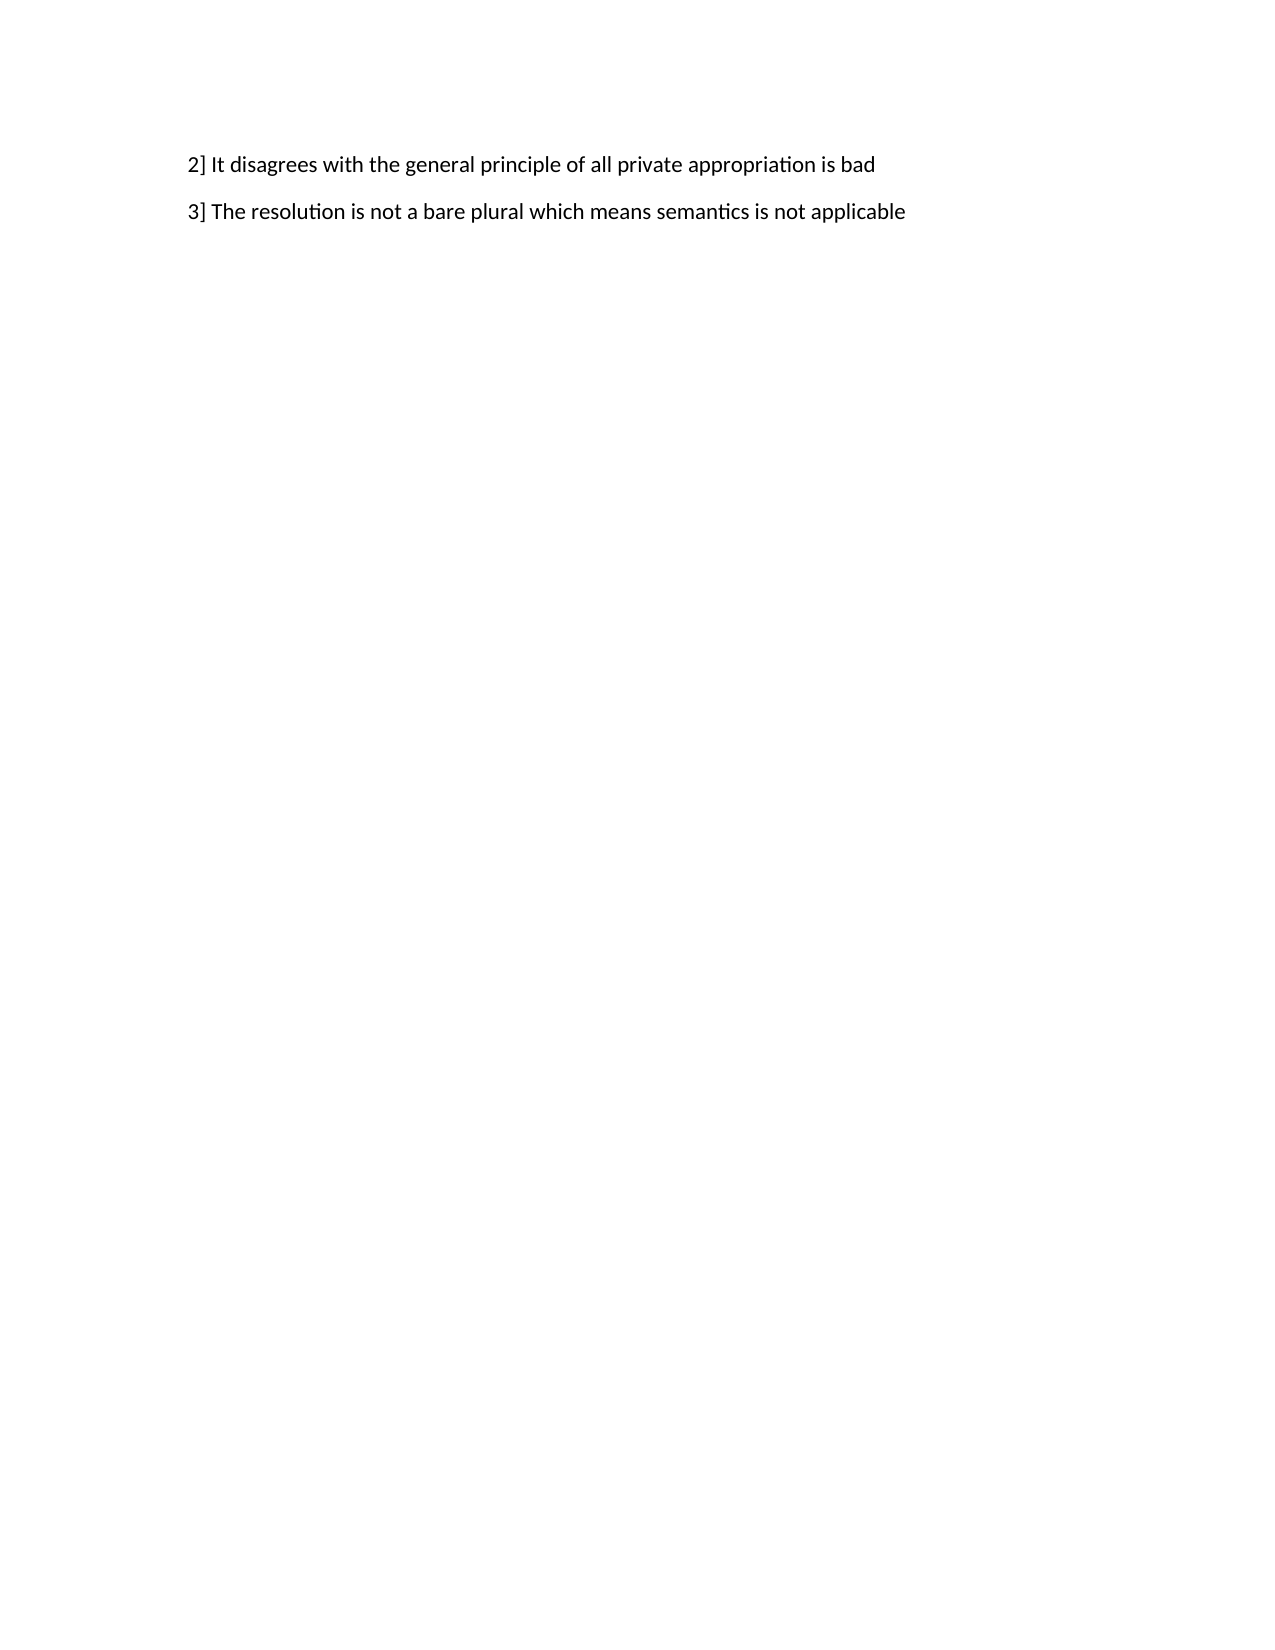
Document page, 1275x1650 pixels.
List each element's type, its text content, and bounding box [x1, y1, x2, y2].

text 2] It disagrees with the general principle of all private appropriation is bad [187, 150, 1087, 178]
text 3] The resolution is not a bare plural which means semantics is not applicable [187, 197, 1087, 225]
